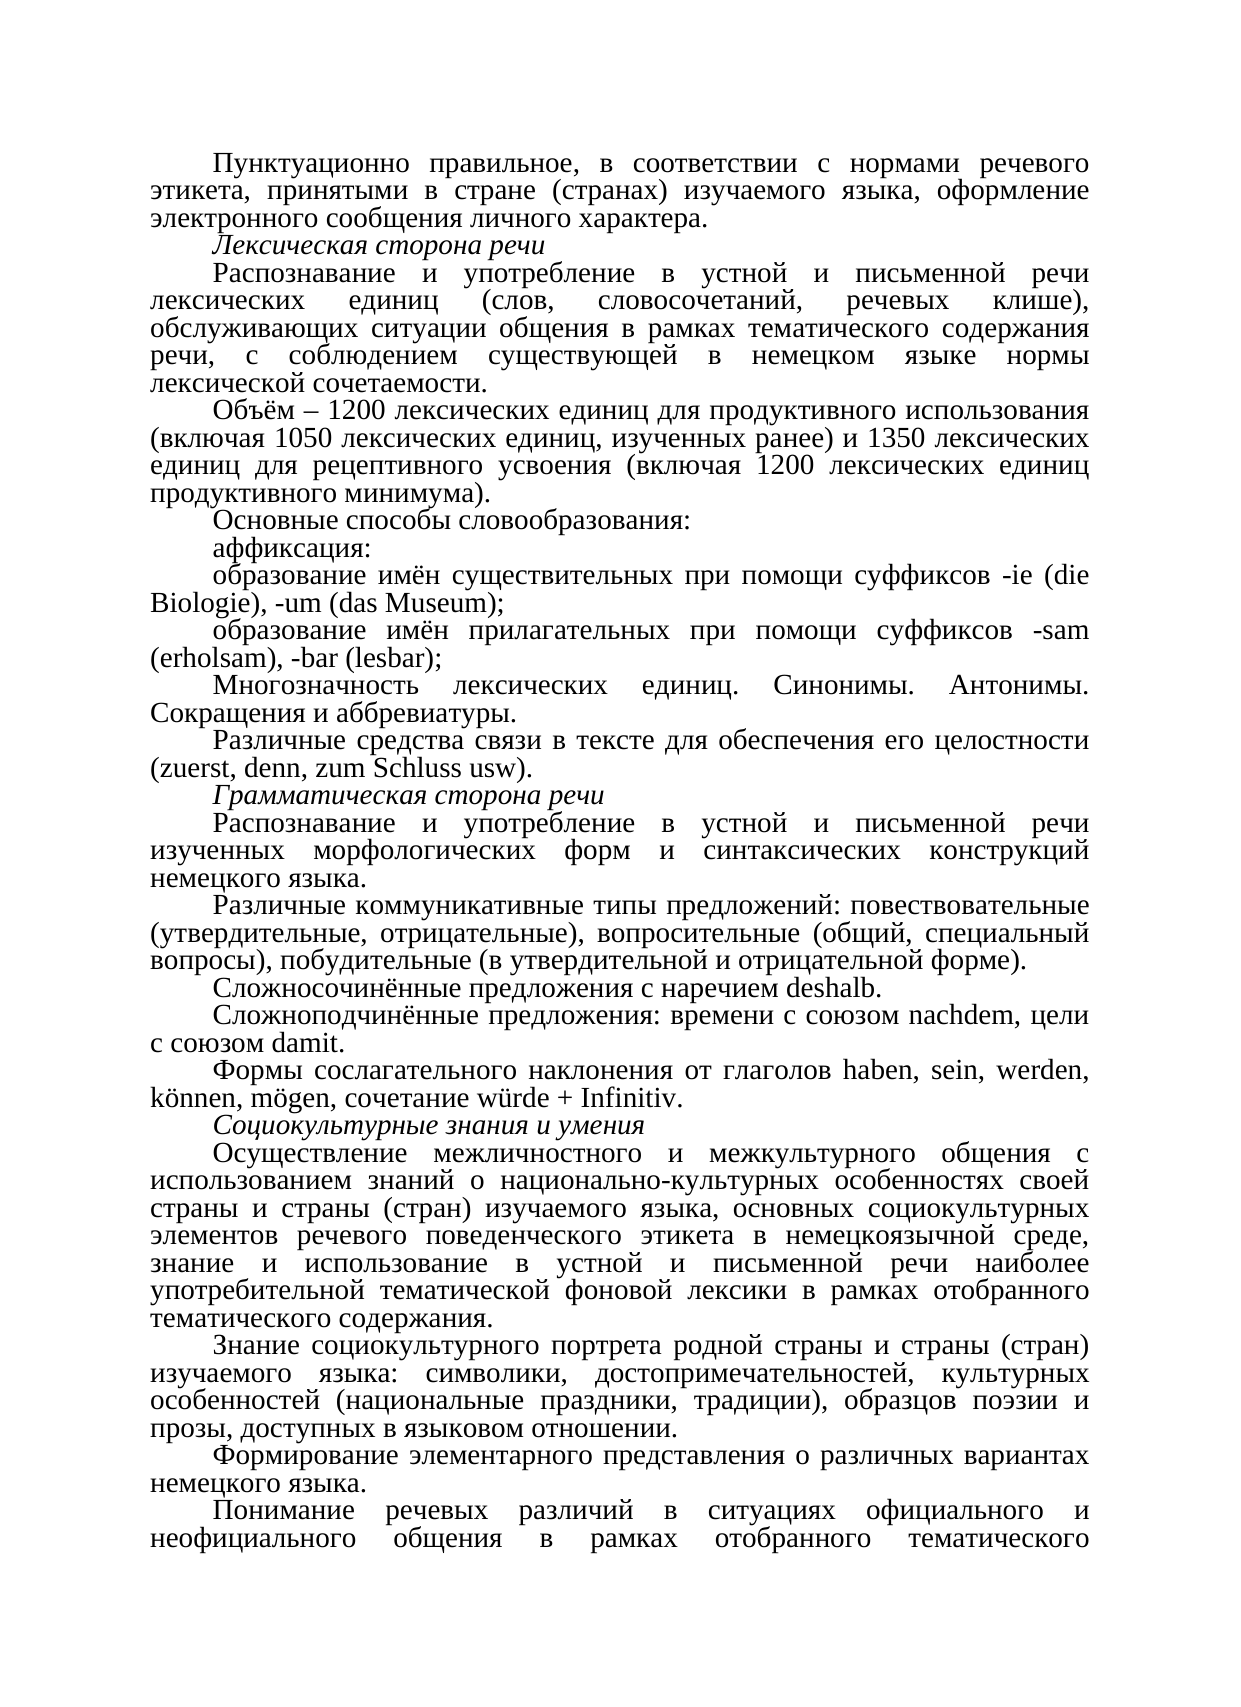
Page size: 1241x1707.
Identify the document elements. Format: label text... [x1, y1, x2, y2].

text Распознавание и употребление в устной и письменной речи лексических единиц (слов, словосочетаний, речевых клише), обслуживающих ситуации общения в рамках тематического содержания речи, с соблюдением существующей в немецком языке нормы лексической сочетаемости. [150, 260, 1090, 397]
text Сложноподчинённые предложения: времени с союзом nachdem, цели с союзом damit. [150, 1002, 1090, 1057]
text Социокультурные знания и умения [150, 1112, 1090, 1140]
text Формы сослагательного наклонения от глаголов haben, sein, werden, können, mögen, сочетание würde + Infinitiv. [150, 1057, 1090, 1112]
text Знание социокультурного портрета родной страны и страны (стран) изучаемого языка: символики, достопримечательностей, культурных особенностей (национальные праздники, традиции), образцов поэзии и прозы, доступных в языковом отношении. [150, 1332, 1090, 1442]
text Различные средства связи в тексте для обеспечения его целостности (zuerst, denn, zum Schluss usw). [150, 727, 1090, 782]
text Распознавание и употребление в устной и письменной речи изученных морфологических форм и синтаксических конструкций немецкого языка. [150, 810, 1090, 892]
text образование имён прилагательных при помощи суффиксов -sam (erholsam), -bar (lesbar); [150, 617, 1090, 672]
text Объём – 1200 лексических единиц для продуктивного использования (включая 1050 лексических единиц, изученных ранее) и 1350 лексических единиц для рецептивного усвоения (включая 1200 лексических единиц продуктивного минимума). [150, 397, 1090, 507]
text образование имён существительных при помощи суффиксов -ie (die Biologie), -um (das Museum); [150, 562, 1090, 617]
text Формирование элементарного представления о различных вариантах немецкого языка. [150, 1442, 1090, 1497]
text Грамматическая сторона речи [150, 782, 1090, 810]
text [150, 1497, 1090, 1552]
text Различные коммуникативные типы предложений: повествовательные (утвердительные, отрицательные), вопросительные (общий, специальный вопросы), побудительные (в утвердительной и отрицательной форме). [150, 892, 1090, 975]
text Лексическая сторона речи [150, 232, 1090, 260]
text Пунктуационно правильное, в соответствии с нормами речевого этикета, принятыми в стране (странах) изучаемого языка, оформление электронного сообщения личного характера. [150, 150, 1090, 232]
text Основные способы словообразования: [150, 507, 1090, 535]
text Осуществление межличностного и межкультурного общения с использованием знаний о национально-культурных особенностях своей страны и страны (стран) изучаемого языка, основных социокультурных элементов речевого поведенческого этикета в немецкоязычной среде, знание и использование в устной и письменной речи наиболее употребительной тематической фоновой лексики в рамках отобранного тематического содержания. [150, 1140, 1090, 1332]
text Сложносочинённые предложения с наречием deshalb. [150, 975, 1090, 1002]
text Многозначность лексических единиц. Синонимы. Антонимы. Сокращения и аббревиатуры. [150, 672, 1090, 727]
text аффиксация: [150, 535, 1090, 562]
